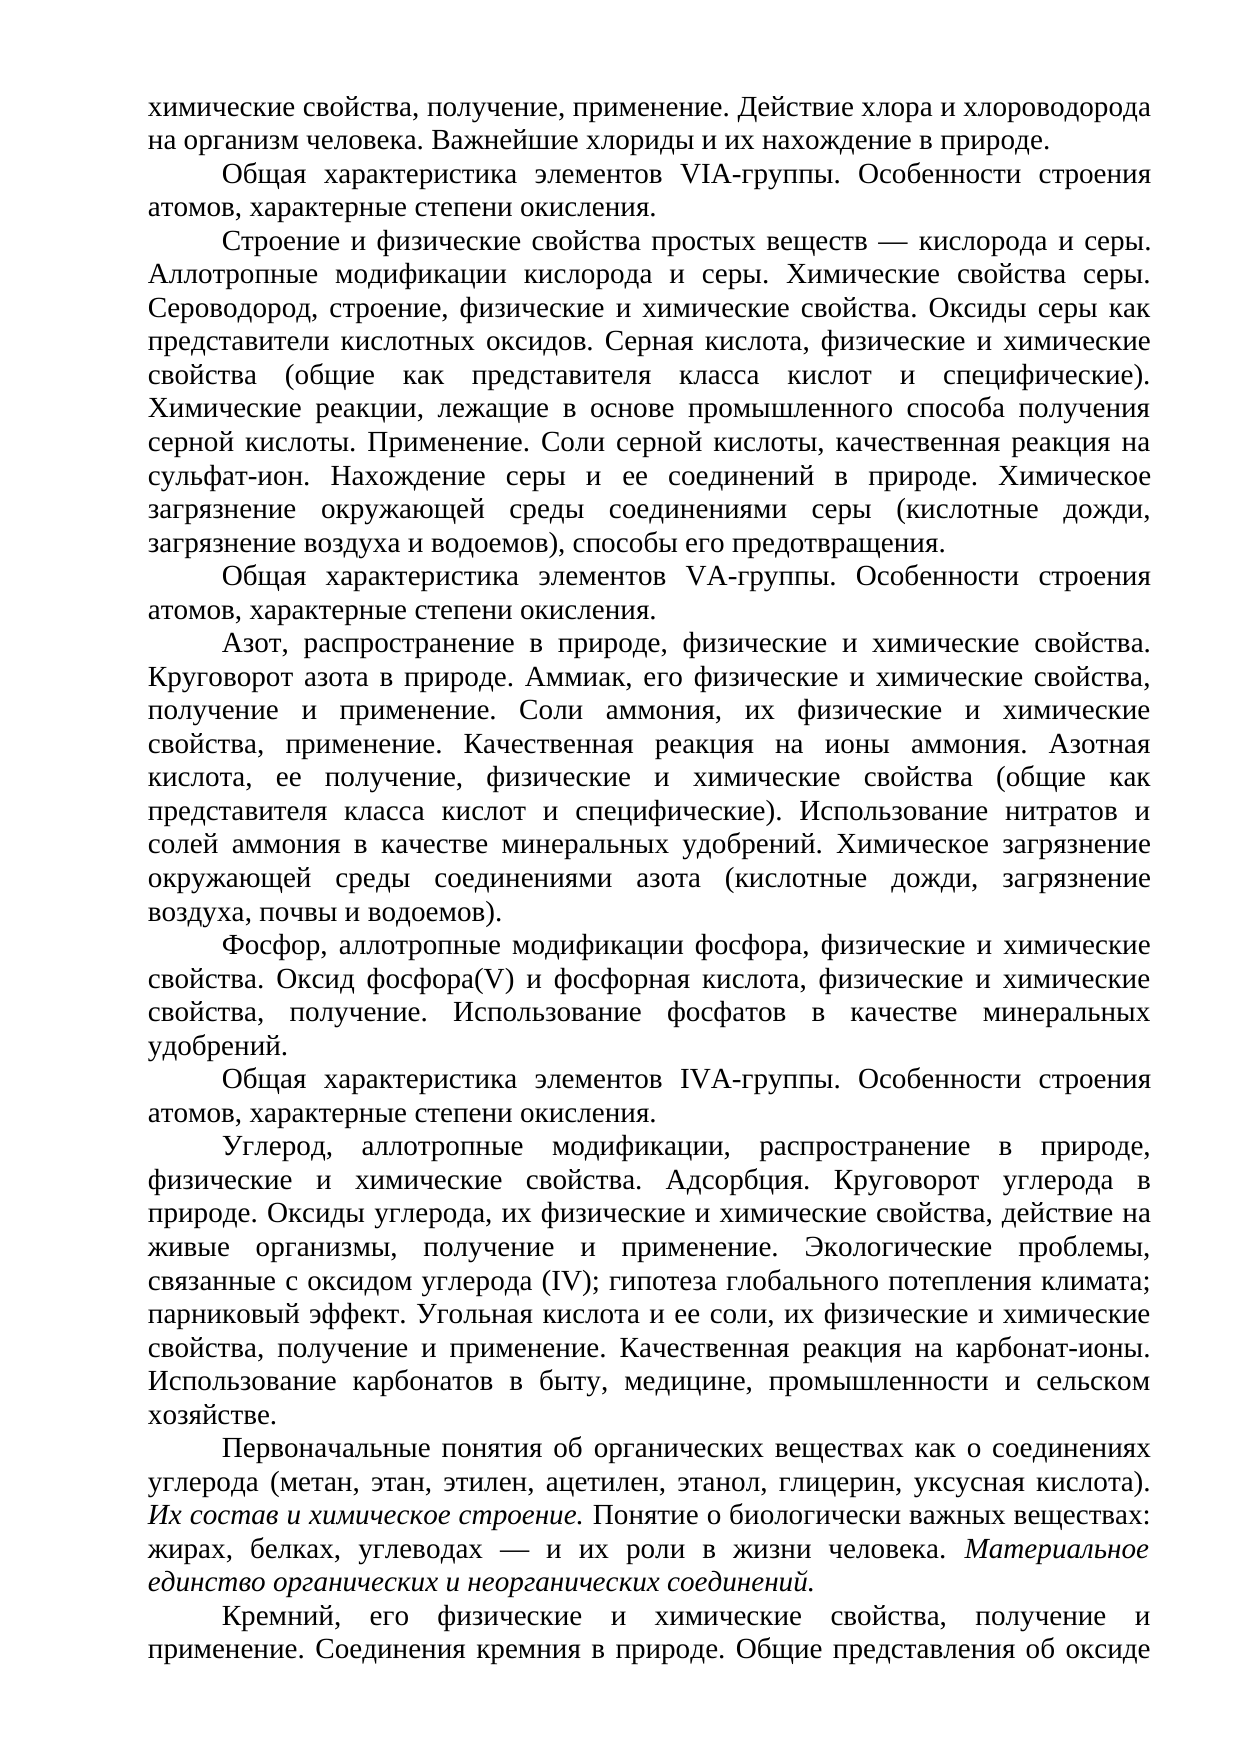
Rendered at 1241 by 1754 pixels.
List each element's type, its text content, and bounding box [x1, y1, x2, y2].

text Общая характеристика элементов VIА-группы. Особенности строения атомов, характерные степени окисления. [148, 156, 1152, 223]
text Углерод, аллотропные модификации, распространение в природе, физические и химические свойства. Адсорбция. Круговорот углерода в природе. Оксиды углерода, их физические и химические свойства, действие на живые организмы, получение и применение. Экологические проблемы, связанные с оксидом углерода (IV); гипотеза глобального потепления климата; парниковый эффект. Угольная кислота и ее соли, их физические и химические свойства, получение и применение. Качественная реакция на карбонат-ионы. Использование карбонатов в быту, медицине, промышленности и сельском хозяйстве. [148, 1128, 1152, 1430]
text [148, 1598, 1152, 1665]
text Строение и физические свойства простых веществ — кислорода и серы. Аллотропные модификации кислорода и серы. Химические свойства серы. Сероводород, строение, физические и химические свойства. Оксиды серы как представители кислотных оксидов. Серная кислота, физические и химические свойства (общие как представителя класса кислот и специфические). Химические реакции, лежащие в основе промышленного способа получения серной кислоты. Применение. Соли серной кислоты, качественная реакция на сульфат-ион. Нахождение серы и ее соединений в природе. Химическое загрязнение окружающей среды соединениями серы (кислотные дожди, загрязнение воздуха и водоемов), способы его предотвращения. [148, 223, 1152, 558]
text Общая характеристика элементов IVА-группы. Особенности строения атомов, характерные степени окисления. [148, 1061, 1152, 1128]
text Азот, распространение в природе, физические и химические свойства. Круговорот азота в природе. Аммиак, его физические и химические свойства, получение и применение. Соли аммония, их физические и химические свойства, применение. Качественная реакция на ионы аммония. Азотная кислота, ее получение, физические и химические свойства (общие как представителя класса кислот и специфические). Использование нитратов и солей аммония в качестве минеральных удобрений. Химическое загрязнение окружающей среды соединениями азота (кислотные дожди, загрязнение воздуха, почвы и водоемов). [148, 625, 1152, 927]
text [148, 89, 1152, 156]
text Первоначальные понятия об органических веществах как о соединениях углерода (метан, этан, этилен, ацетилен, этанол, глицерин, уксусная кислота). Их состав и химическое строение. Понятие о биологически важных веществах: жирах, белках, углеводах — и их роли в жизни человека. Материальное единство органических и неорганических соединений. [148, 1430, 1152, 1598]
text Общая характеристика элементов VА-группы. Особенности строения атомов, характерные степени окисления. [148, 558, 1152, 625]
text Фосфор, аллотропные модификации фосфора, физические и химические свойства. Оксид фосфора(V) и фосфорная кислота, физические и химические свойства, получение. Использование фосфатов в качестве минеральных удобрений. [148, 927, 1152, 1061]
